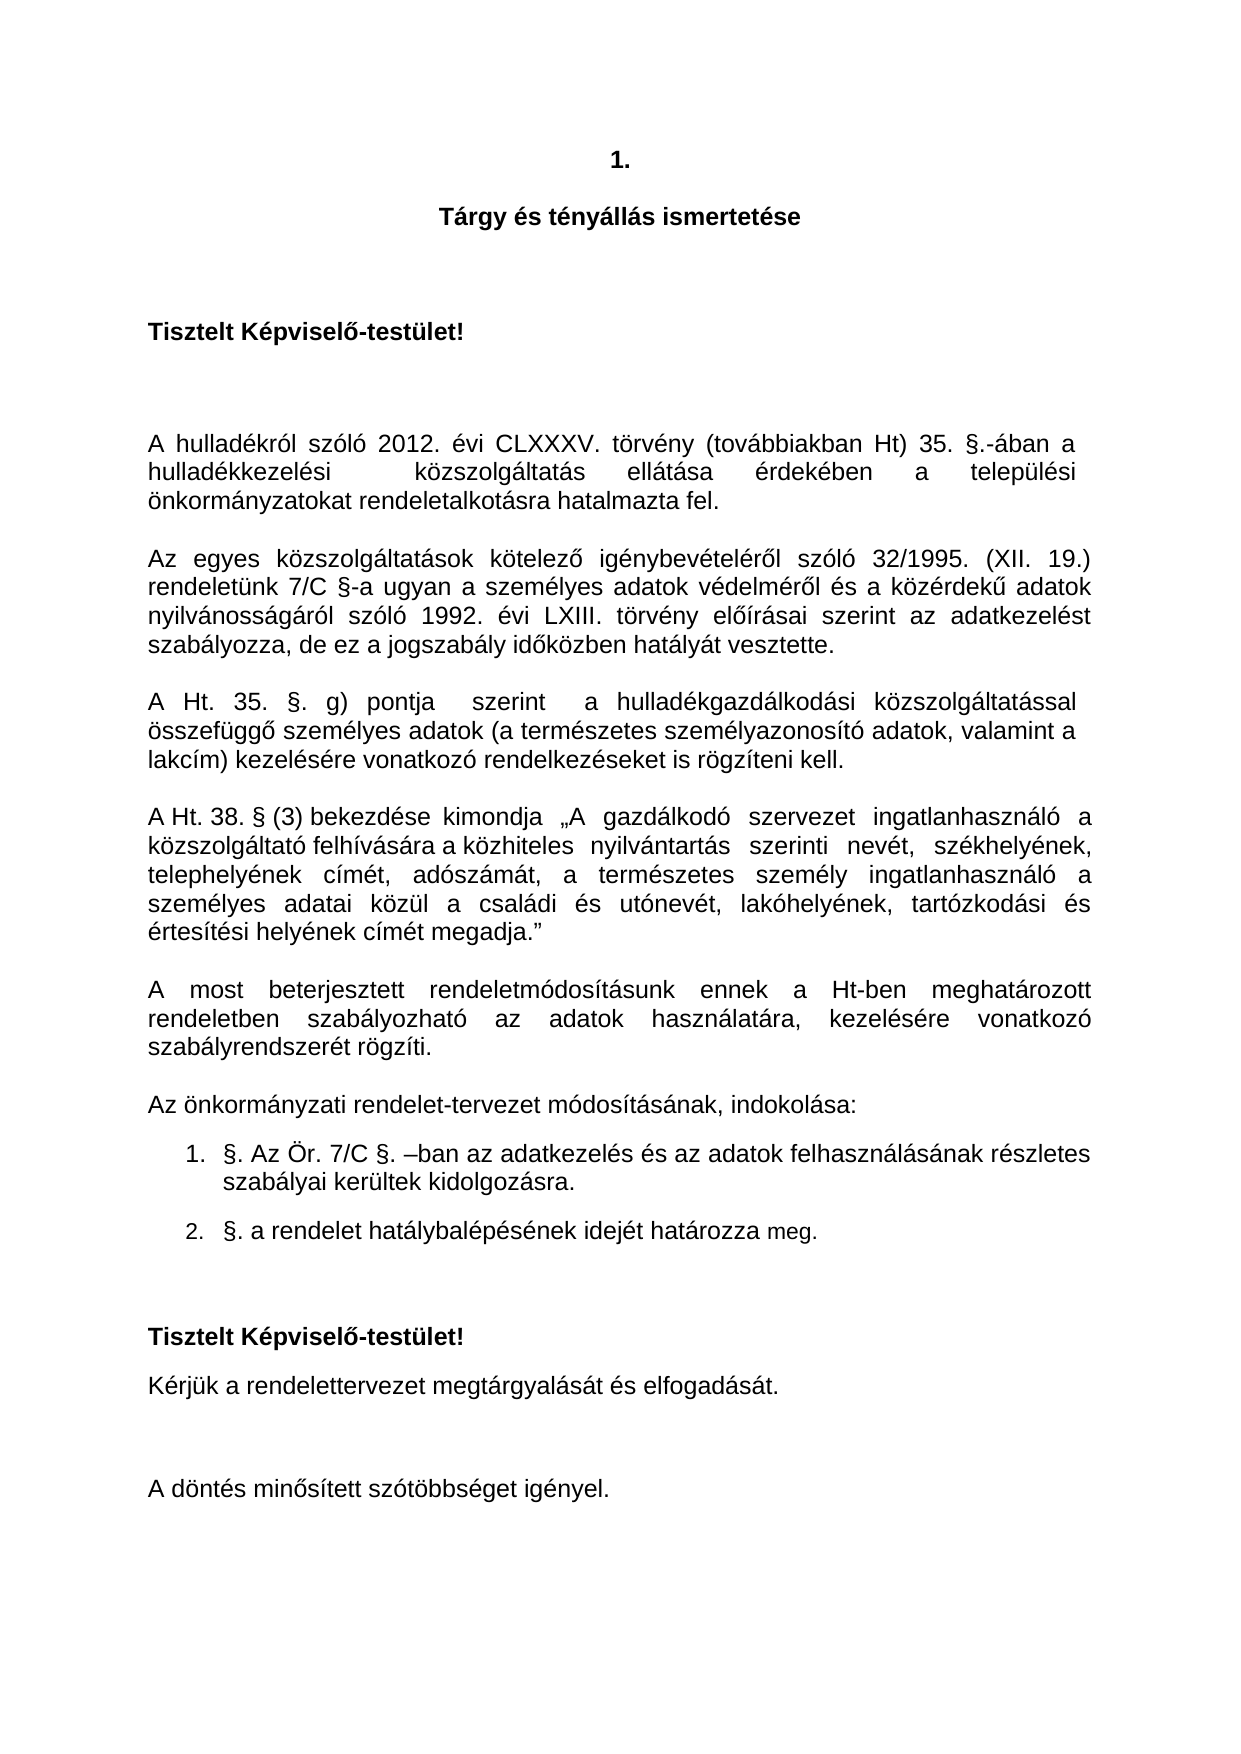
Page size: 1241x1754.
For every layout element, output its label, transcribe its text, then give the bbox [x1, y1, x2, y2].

text Tisztelt Képviselő-testület! [148, 317, 1093, 346]
text Tisztelt Képviselő-testület! [148, 1322, 1093, 1351]
text Kérjük a rendelettervezet megtárgyalását és elfogadását. [148, 1371, 1093, 1400]
text Az önkormányzati rendelet-tervezet módosításának, indokolása: [148, 1090, 1093, 1118]
text A Ht. 35. §. g) pontja szerint a hulladékgazdálkodási közszolgáltatással összefüggő személyes adatok (a természetes személyazonosító adatok, valamint a lakcím) kezelésére vonatkozó rendelkezéseket is rögzíteni kell. [148, 687, 1077, 773]
text A Ht. 38. § (3) bekezdése kimondja „A gazdálkodó szervezet ingatlanhasználó a közszolgáltató felhívására a közhiteles nyilvántartás szerinti nevét, székhelyének, telephelyének címét, adószámát, a természetes személy ingatlanhasználó a személyes adatai közül a családi és utónevét, lakóhelyének, tartózkodási és értesítési helyének címét megadja.” [148, 802, 1093, 946]
list §. a rendelet hatálybalépésének idejét határozza meg. [185, 1216, 1093, 1245]
text Az egyes közszolgáltatások kötelező igénybevételéről szóló 32/1995. (XII. 19.) rendeletünk 7/C §-a ugyan a személyes adatok védelméről és a közérdekű adatok nyilvánosságáról szóló 1992. évi LXIII. törvény előírásai szerint az adatkezelést szabályozza, de ez a jogszabály időközben hatályát vesztette. [148, 543, 1093, 658]
list §. Az Ör. 7/C §. –ban az adatkezelés és az adatok felhasználásának részletes szabályai kerültek kidolgozásra. [185, 1138, 1093, 1196]
text A most beterjesztett rendeletmódosításunk ennek a Ht-ben meghatározott rendeletben szabályozható az adatok használatára, kezelésére vonatkozó szabályrendszerét rögzíti. [148, 975, 1093, 1061]
text Tárgy és tényállás ismertetése [148, 202, 1093, 231]
text A döntés minősített szótöbbséget igényel. [148, 1474, 1093, 1502]
text 1. [148, 145, 1093, 173]
text A hulladékról szóló 2012. évi CLXXXV. törvény (továbbiakban Ht) 35. §.-ában a hulladékkezelési közszolgáltatás ellátása érdekében a települési önkormányzatokat rendeletalkotásra hatalmazta fel. [148, 428, 1077, 515]
